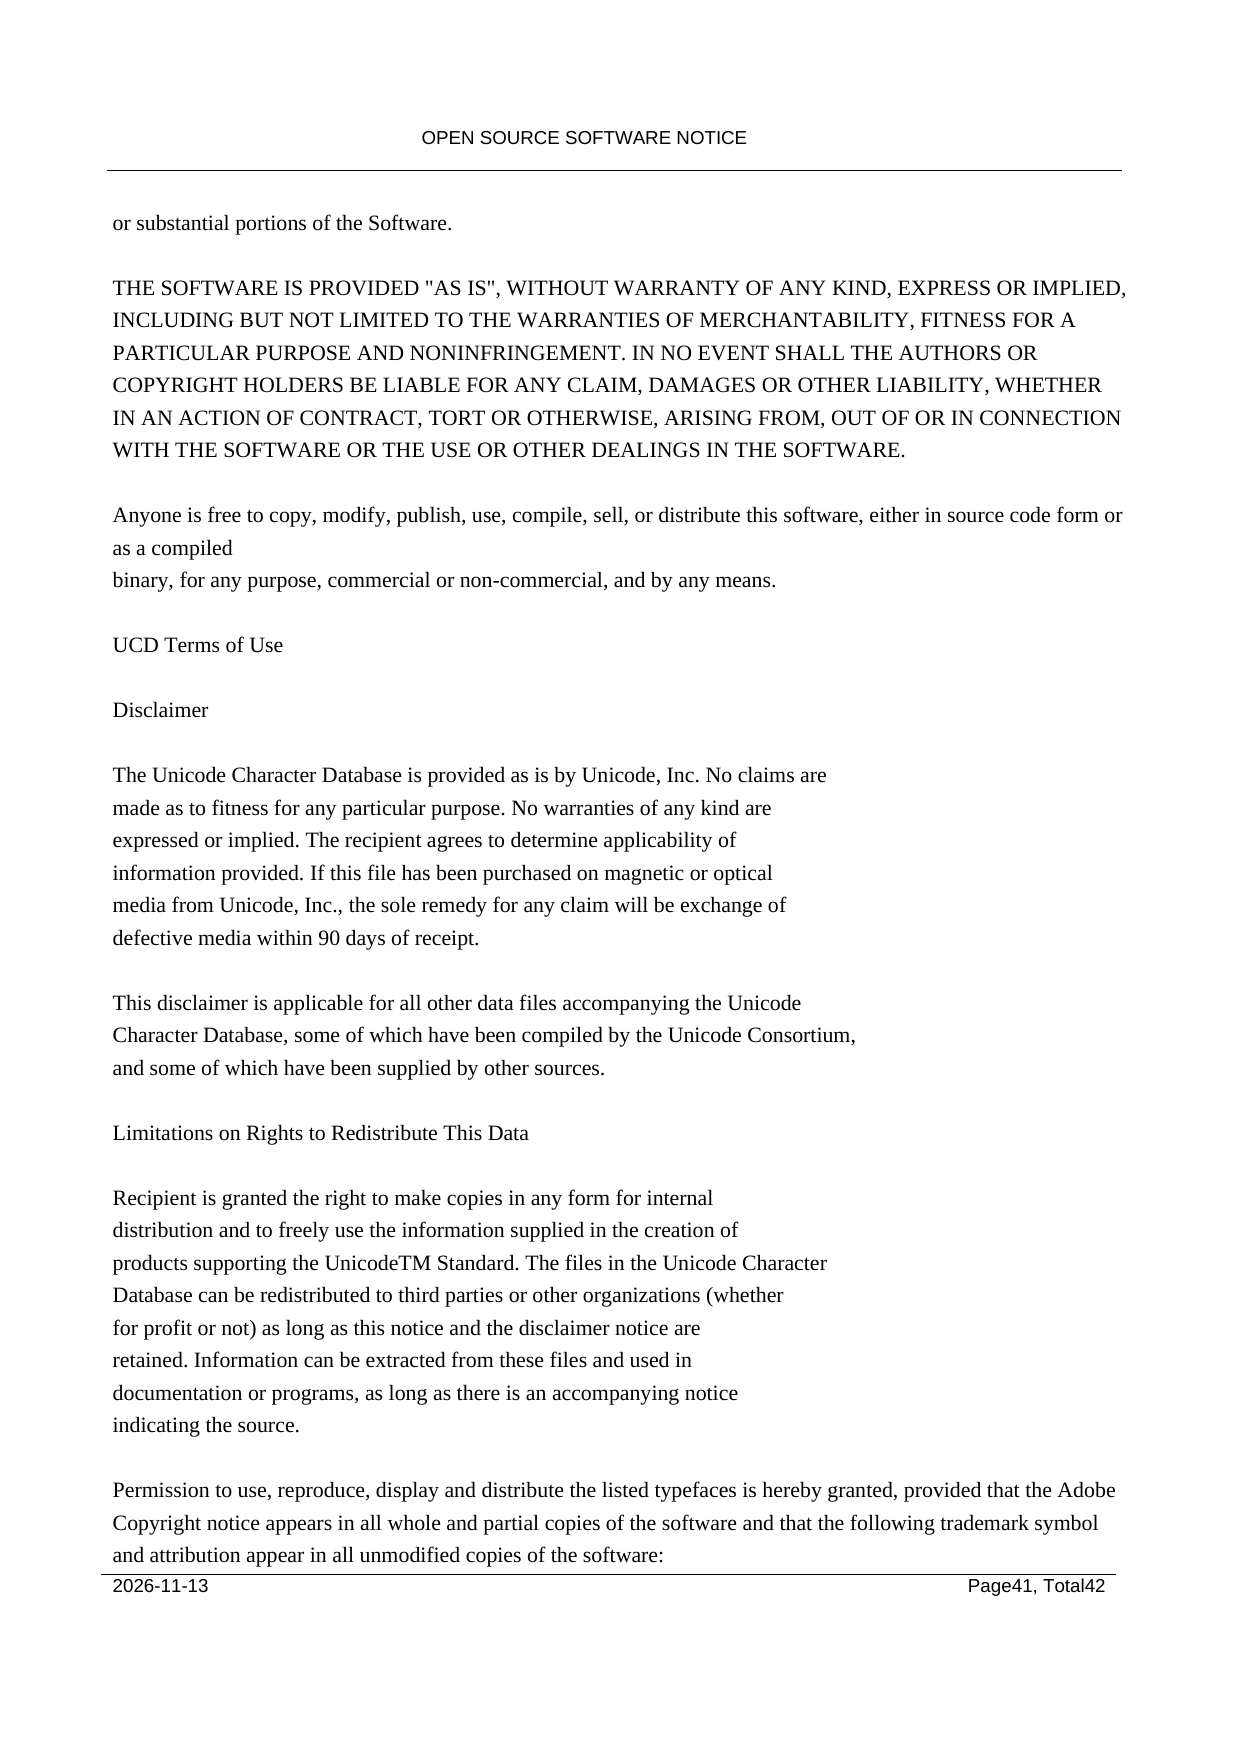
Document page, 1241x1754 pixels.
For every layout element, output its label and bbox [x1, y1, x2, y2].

text [112, 206, 1128, 1571]
